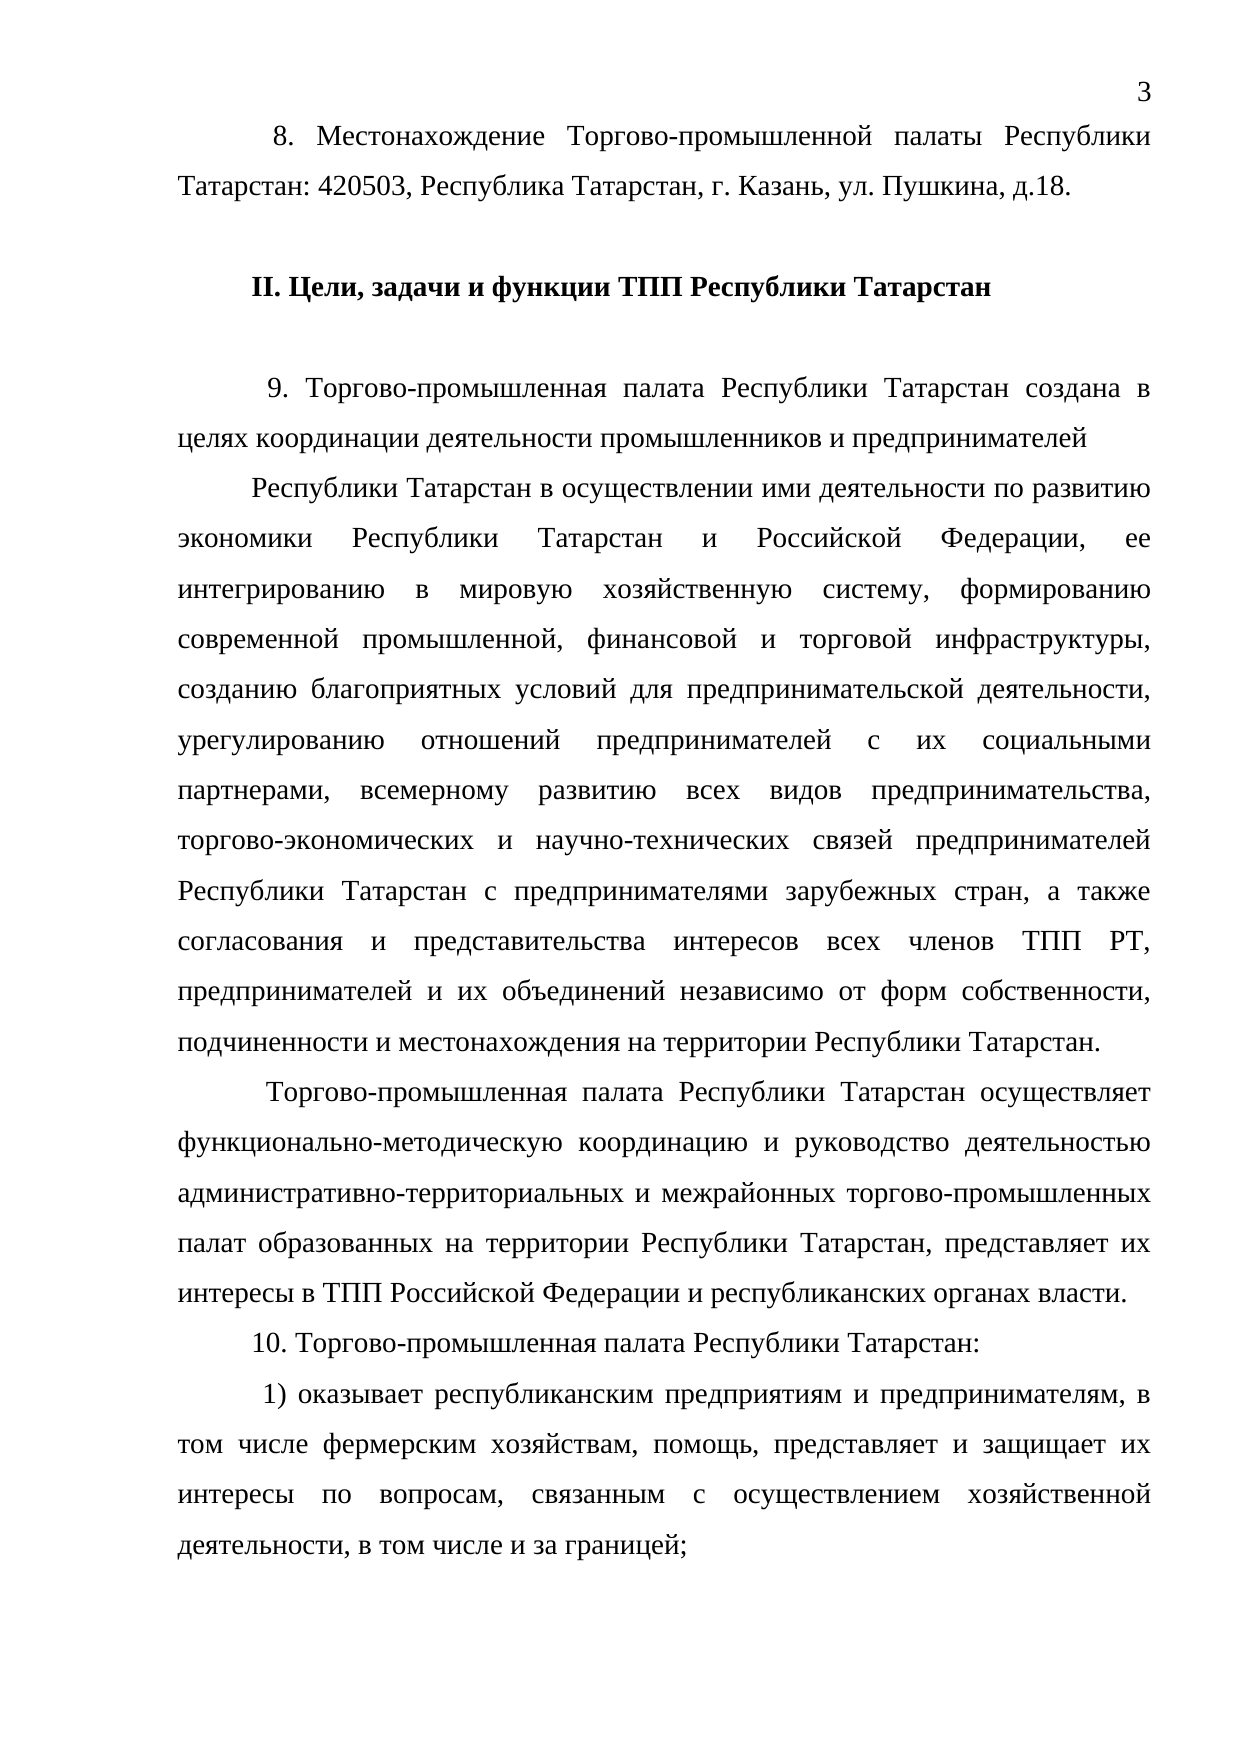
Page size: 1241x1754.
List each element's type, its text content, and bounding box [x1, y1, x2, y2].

text 1) оказывает республиканским предприятиям и предпринимателям, в том числе фермерским хозяйствам, помощь, представляет и защищает их интересы по вопросам, связанным с осуществлением хозяйственной деятельности, в том числе и за границей; [177, 1376, 1152, 1560]
text Торгово-промышленная палата Республики Татарстан осуществляет функционально-методическую координацию и руководство деятельностью административно-территориальных и межрайонных торгово-промышленных палат образованных на территории Республики Татарстан, представляет их интересы в ТПП Российской Федерации и республиканских органах власти. [177, 1074, 1152, 1309]
text 8. Местонахождение Торгово-промышленной палаты Республики Татарстан: 420503, Республика Татарстан, г. Казань, ул. Пушкина, д.18. [177, 118, 1152, 202]
text 9. Торгово-промышленная палата Республики Татарстан создана в целях координации деятельности промышленников и предпринимателей [177, 370, 1152, 453]
text 10. Торгово-промышленная палата Республики Татарстан: [177, 1326, 1152, 1359]
text II. Цели, задачи и функции ТПП Республики Татарстан [177, 269, 1152, 303]
text Республики Татарстан в осуществлении ими деятельности по развитию экономики Республики Татарстан и Российской Федерации, ее интегрированию в мировую хозяйственную систему, формированию современной промышленной, финансовой и торговой инфраструктуры, созданию благоприятных условий для предпринимательской деятельности, урегулированию отношений предпринимателей с их социальными партнерами, всемерному развитию всех видов предпринимательства, торгово-экономических и научно-технических связей предпринимателей Республики Татарстан с предпринимателями зарубежных стран, а также согласования и представительства интересов всех членов ТПП РТ, предпринимателей и их объединений независимо от форм собственности, подчиненности и местонахождения на территории Республики Татарстан. [177, 470, 1152, 1057]
